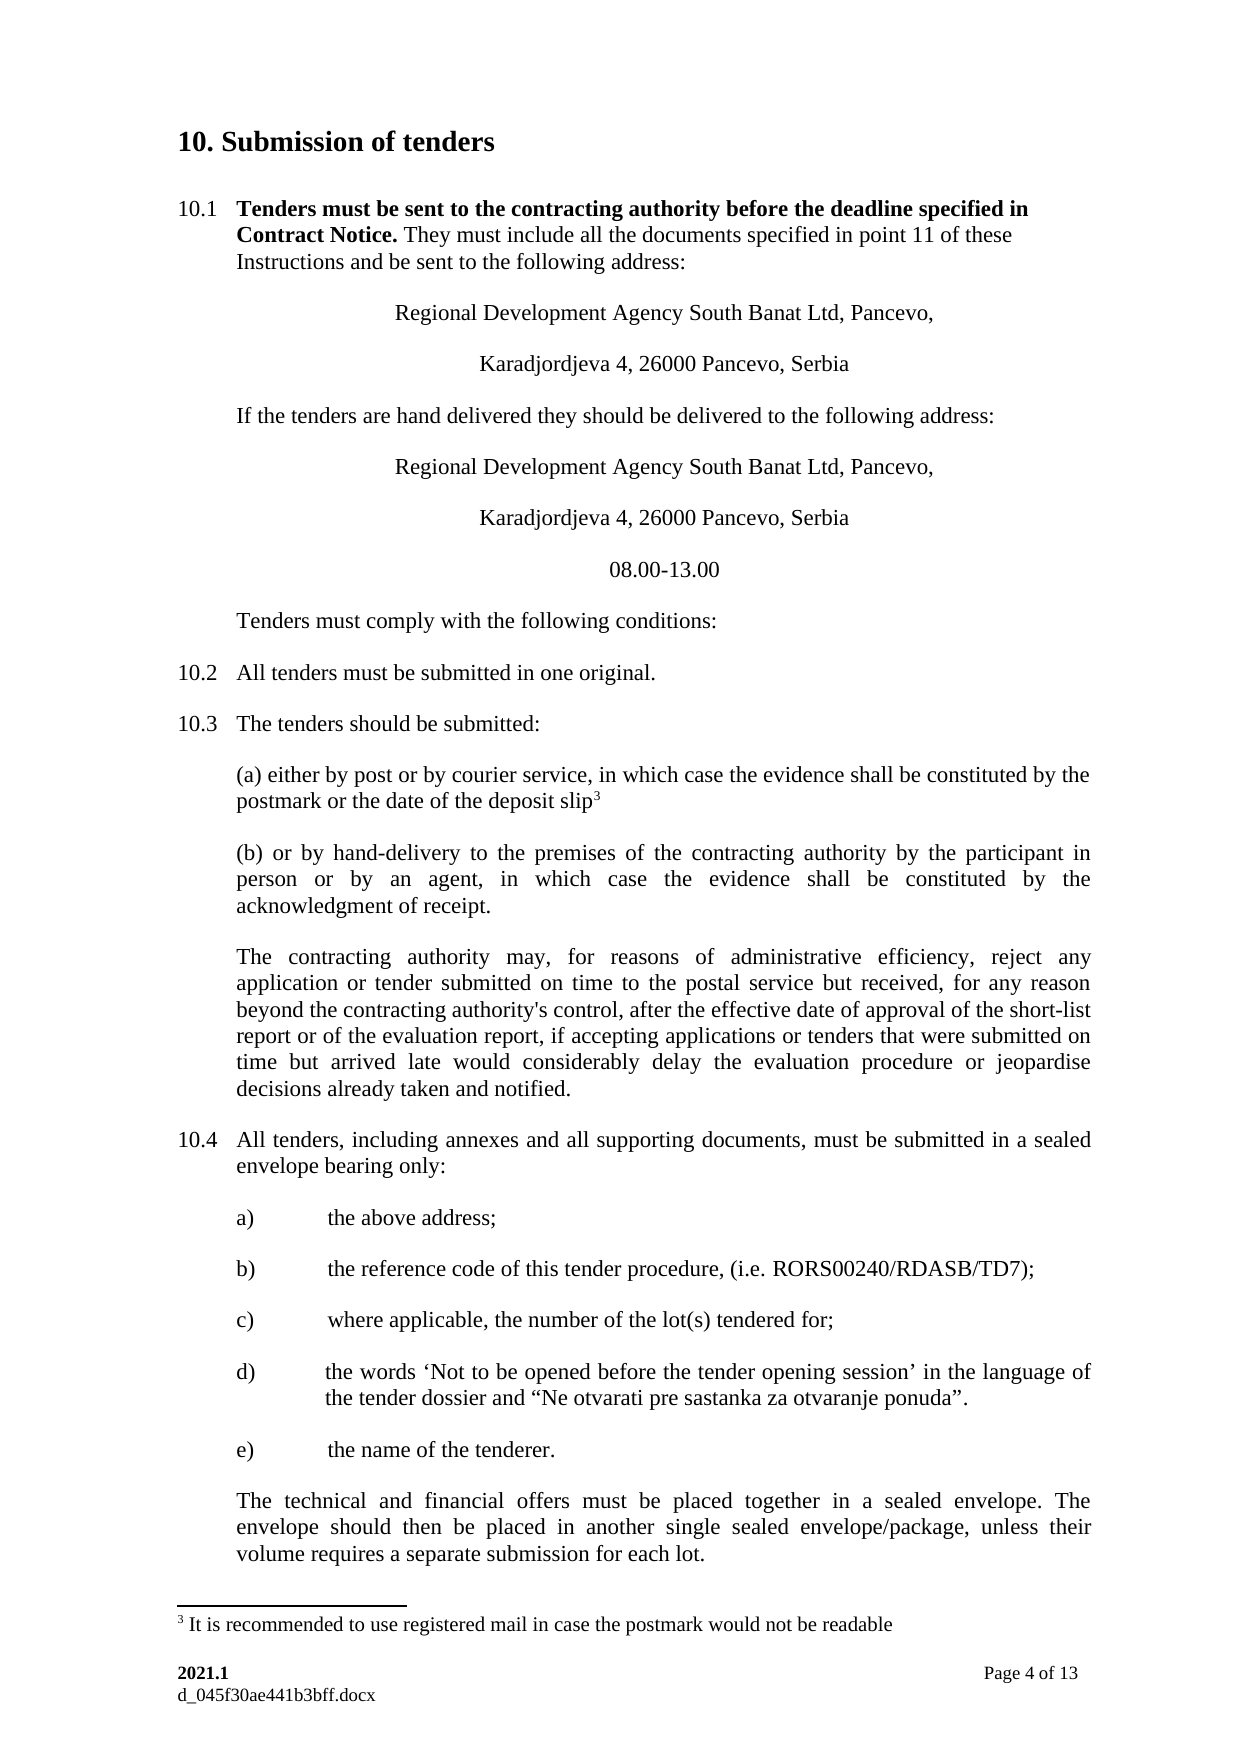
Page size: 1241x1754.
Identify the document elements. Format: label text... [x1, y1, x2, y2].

subtitle The technical and financial offers must be placed together in a sealed envelope. The envelope should then be placed in another single sealed envelope/package, unless their volume requires a separate submission for each lot. [236, 1487, 1092, 1566]
subtitle a) the above address; [236, 1204, 1092, 1230]
text Tenders must comply with the following conditions: [236, 607, 1092, 633]
subtitle (a) either by post or by courier service, in which case the evidence shall be constituted by the postmark or the date of the deposit slip [177, 761, 1092, 814]
text 08.00-13.00 [236, 556, 1092, 582]
subtitle 10. Submission of tenders [177, 124, 1092, 157]
text Karadjordjeva 4, 26000 Pancevo, Serbia [236, 504, 1092, 531]
text Karadjordjeva 4, 26000 Pancevo, Serbia [236, 350, 1092, 377]
subtitle 10.3 The tenders should be submitted: [177, 710, 1092, 736]
text If the tenders are hand delivered they should be delivered to the following address: [236, 402, 1092, 428]
subtitle b) the reference code of this tender procedure, (i.e. RORS00240/RDASB/TD7); [236, 1255, 1092, 1282]
subtitle c) where applicable, the number of the lot(s) tendered for; [236, 1307, 1092, 1333]
subtitle (b) or by hand-delivery to the premises of the contracting authority by the participant in person or by an agent, in which case the evidence shall be constituted by the acknowledgment of receipt. [177, 839, 1092, 918]
subtitle e) the name of the tenderer. [236, 1436, 1092, 1462]
text Regional Development Agency South Banat Ltd, Pancevo, [236, 453, 1092, 479]
subtitle 10.2 All tenders must be submitted in one original. [177, 658, 1092, 685]
subtitle d) the words ‘Not to be opened before the tender opening session’ in the language of the tender dossier and “Ne otvarati pre sastanka za otvaranje ponuda”. [236, 1358, 1092, 1411]
subtitle 10.4 All tenders, including annexes and all supporting documents, must be submitted in a sealed envelope bearing only: [177, 1126, 1092, 1179]
text 10.1 Tenders must be sent to the contracting authority before the deadline specified in Contract Notice. They must include all the documents specified in point 11 of these Instructions and be sent to the following address: [177, 195, 1092, 274]
subtitle The contracting authority may, for reasons of administrative efficiency, reject any application or tender submitted on time to the postal service but received, for any reason beyond the contracting authority's control, after the effective date of approval of the short-list report or of the evaluation report, if accepting applications or tenders that were submitted on time but arrived late would considerably delay the evaluation procedure or jeopardise decisions already taken and notified. [236, 943, 1092, 1101]
text Regional Development Agency South Banat Ltd, Pancevo, [236, 299, 1092, 325]
